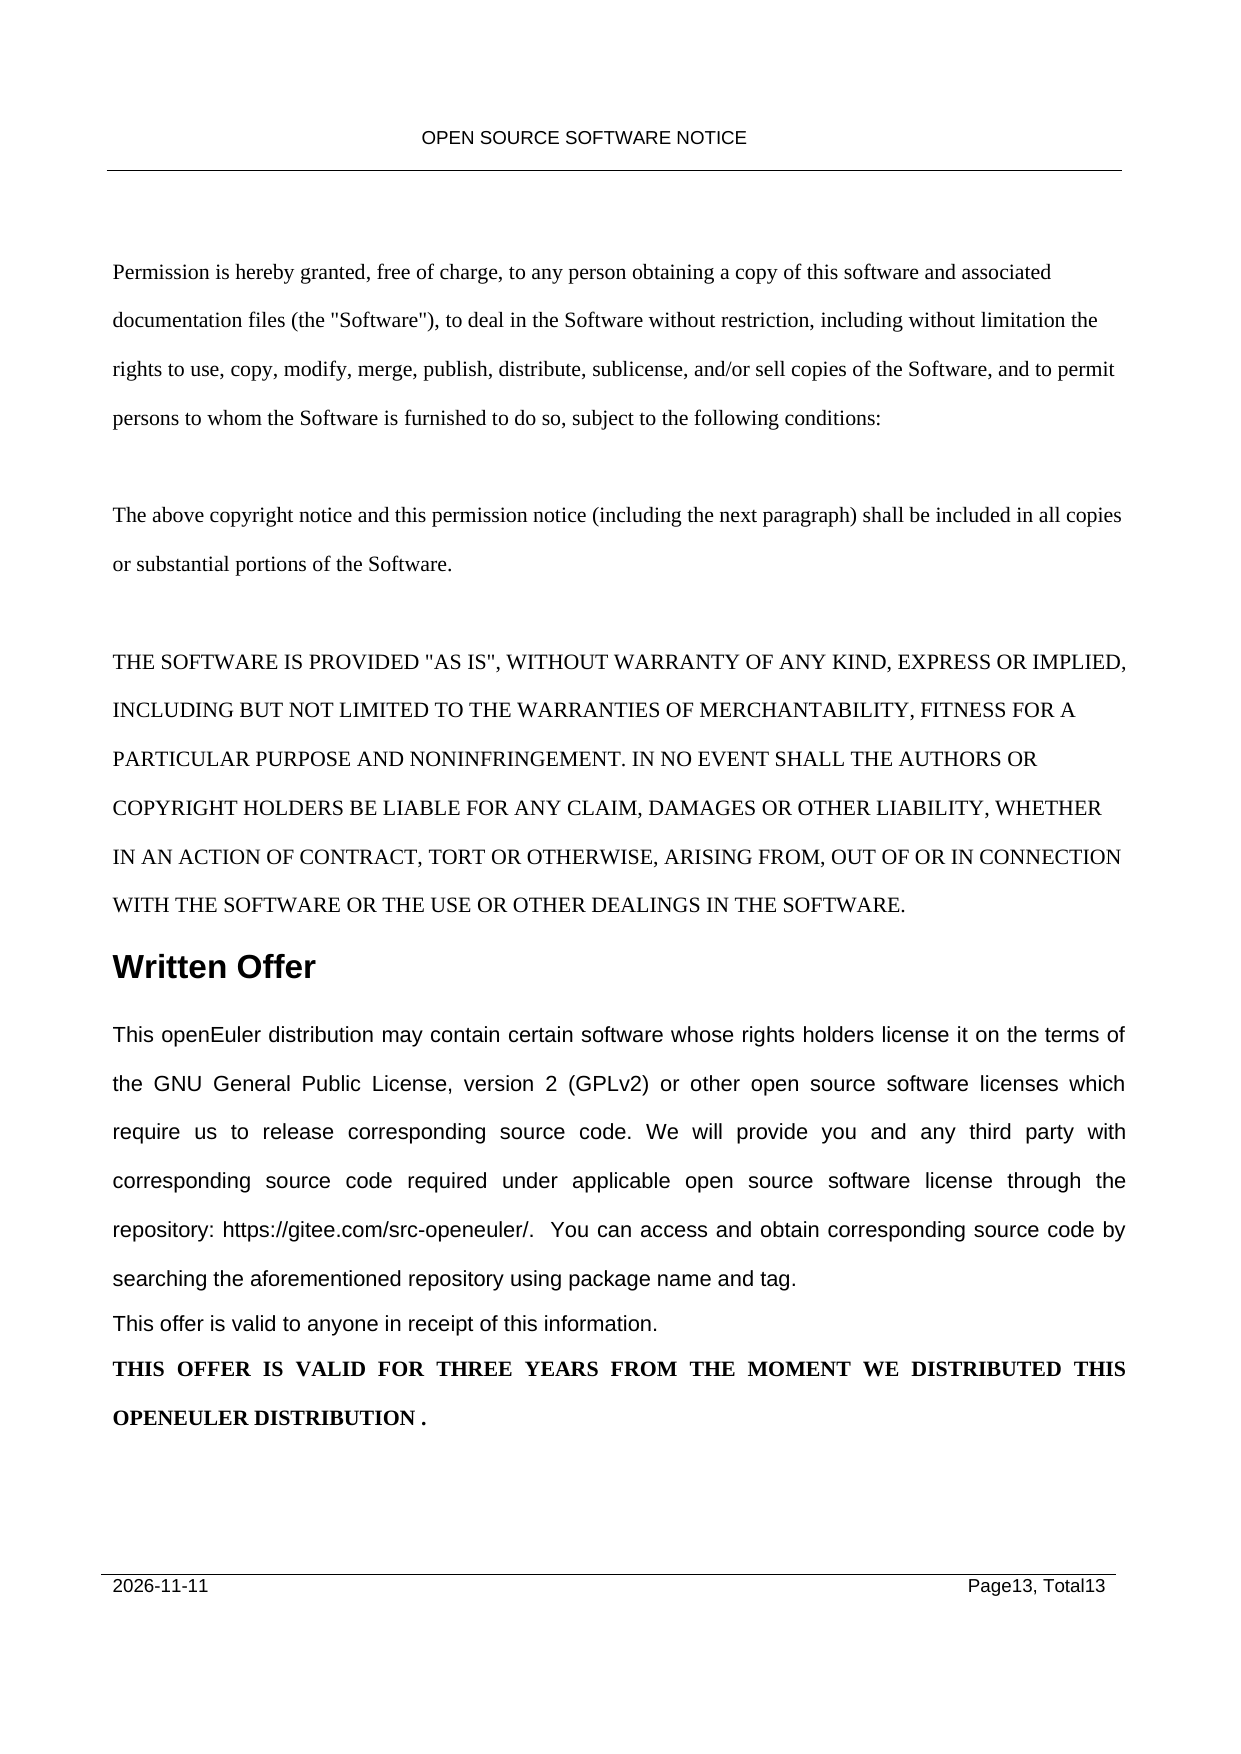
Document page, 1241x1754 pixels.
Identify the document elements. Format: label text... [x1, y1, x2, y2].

text Written Offer [112, 934, 1128, 999]
text THIS OFFER IS VALID FOR THREE YEARS FROM THE MOMENT WE DISTRIBUTED THIS OPENEULER DISTRIBUTION . [112, 1352, 1128, 1433]
text This openEuler distribution may contain certain software whose rights holders license it on the terms of the GNU General Public License, version 2 (GPLv2) or other open source software licenses which require us to release corresponding source code. We will provide you and any third party with corresponding source code required under applicable open source software license through the repository: https://gitee.com/src-openeuler/. You can access and obtain corresponding source code by searching the aforementioned repository using package name and tag. [112, 1018, 1128, 1294]
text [112, 206, 1128, 921]
text This offer is valid to anyone in receipt of this information. [112, 1307, 1128, 1339]
